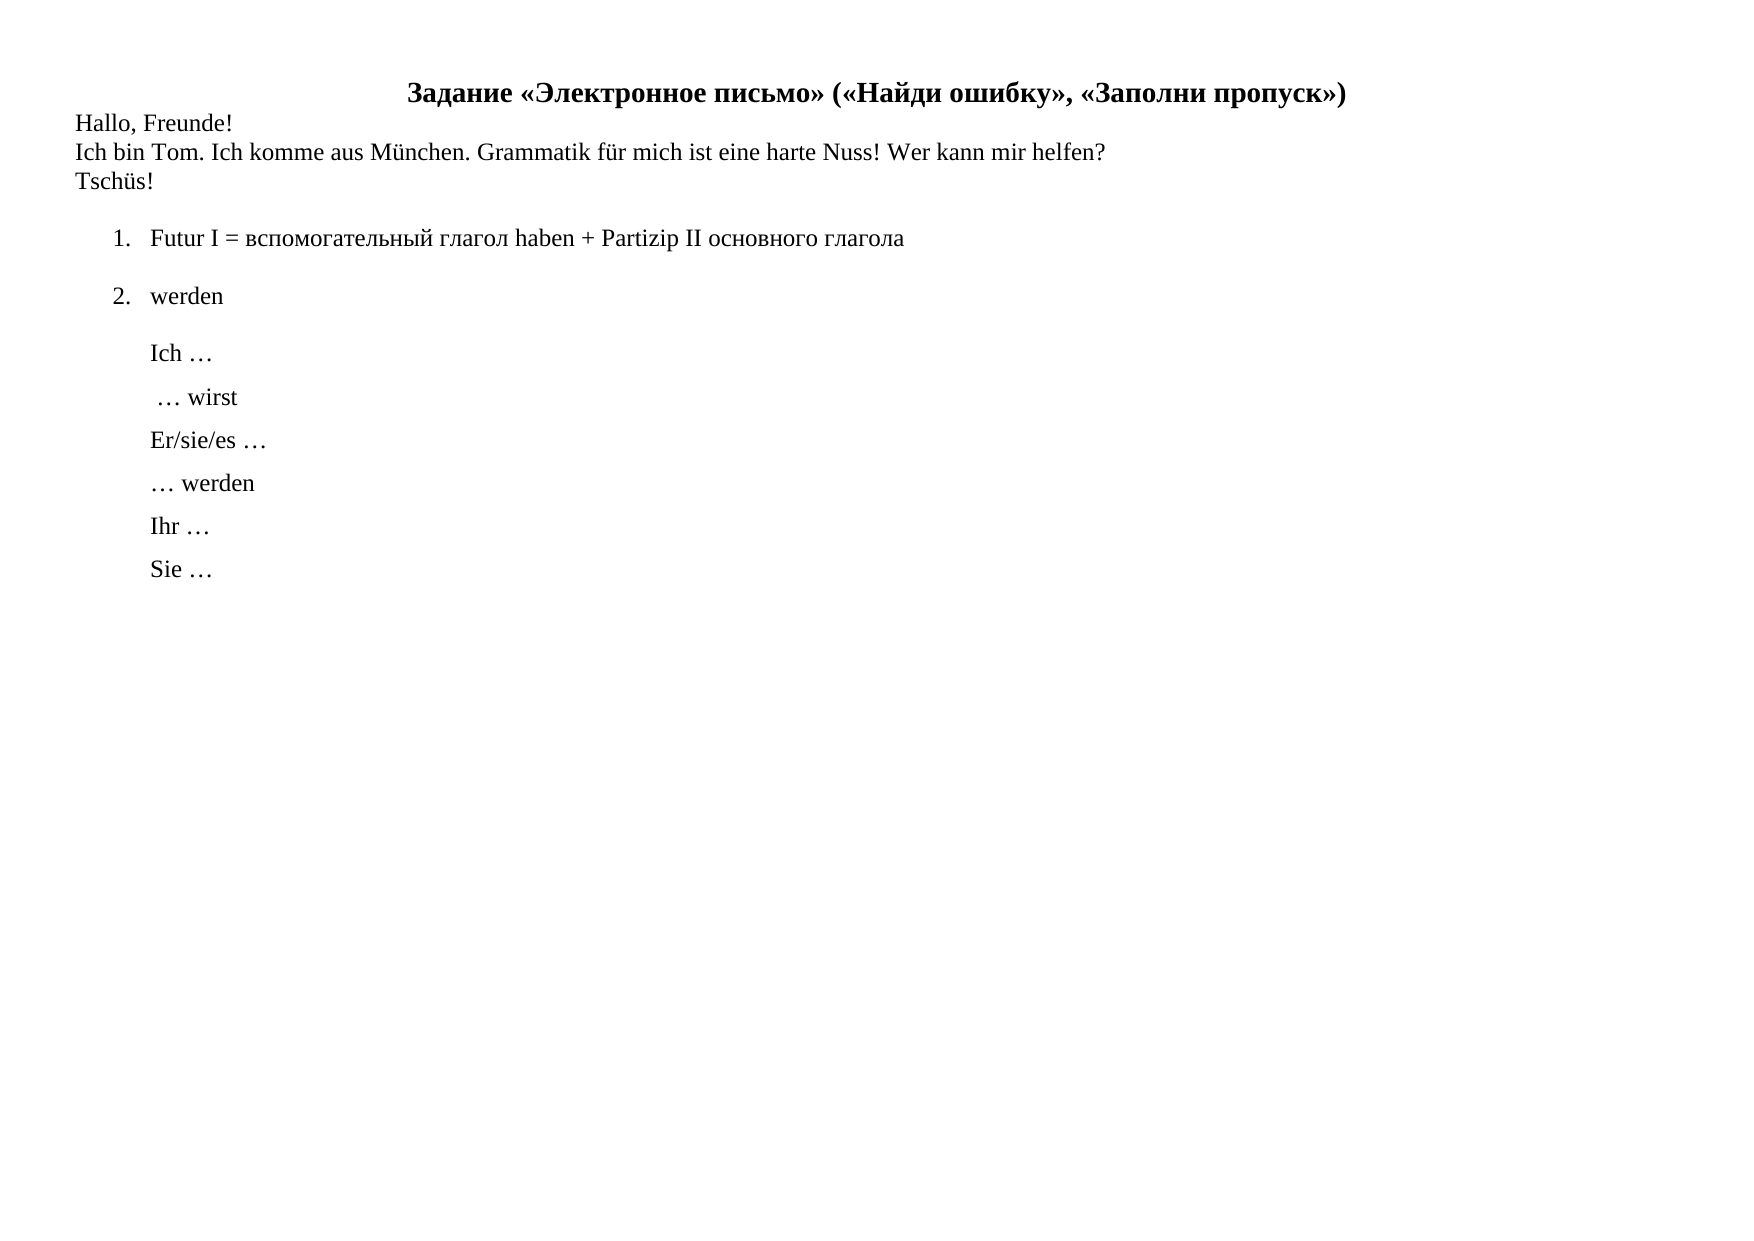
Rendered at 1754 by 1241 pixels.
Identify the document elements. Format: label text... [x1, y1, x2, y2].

text Задание «Электронное письмо» («Найди ошибку», «Заполни пропуск») [75, 75, 1679, 108]
text Tschüs! [75, 166, 1679, 195]
text … werden [150, 468, 1679, 497]
list werden [112, 281, 1679, 310]
text … wirst [150, 382, 1679, 410]
text Er/sie/es … [150, 425, 1679, 453]
list Futur I = вспомогательный глагол haben + Partizip II основного глагола [112, 223, 1679, 252]
text Ich bin Tom. Ich komme aus München. Grammatik für mich ist eine harte Nuss! Wer kann mir helfen? [75, 137, 1679, 166]
text Sie … [150, 554, 1679, 583]
text Ich … [150, 338, 1679, 367]
text Ihr … [150, 511, 1679, 540]
text Hallo, Freunde! [75, 108, 1679, 137]
